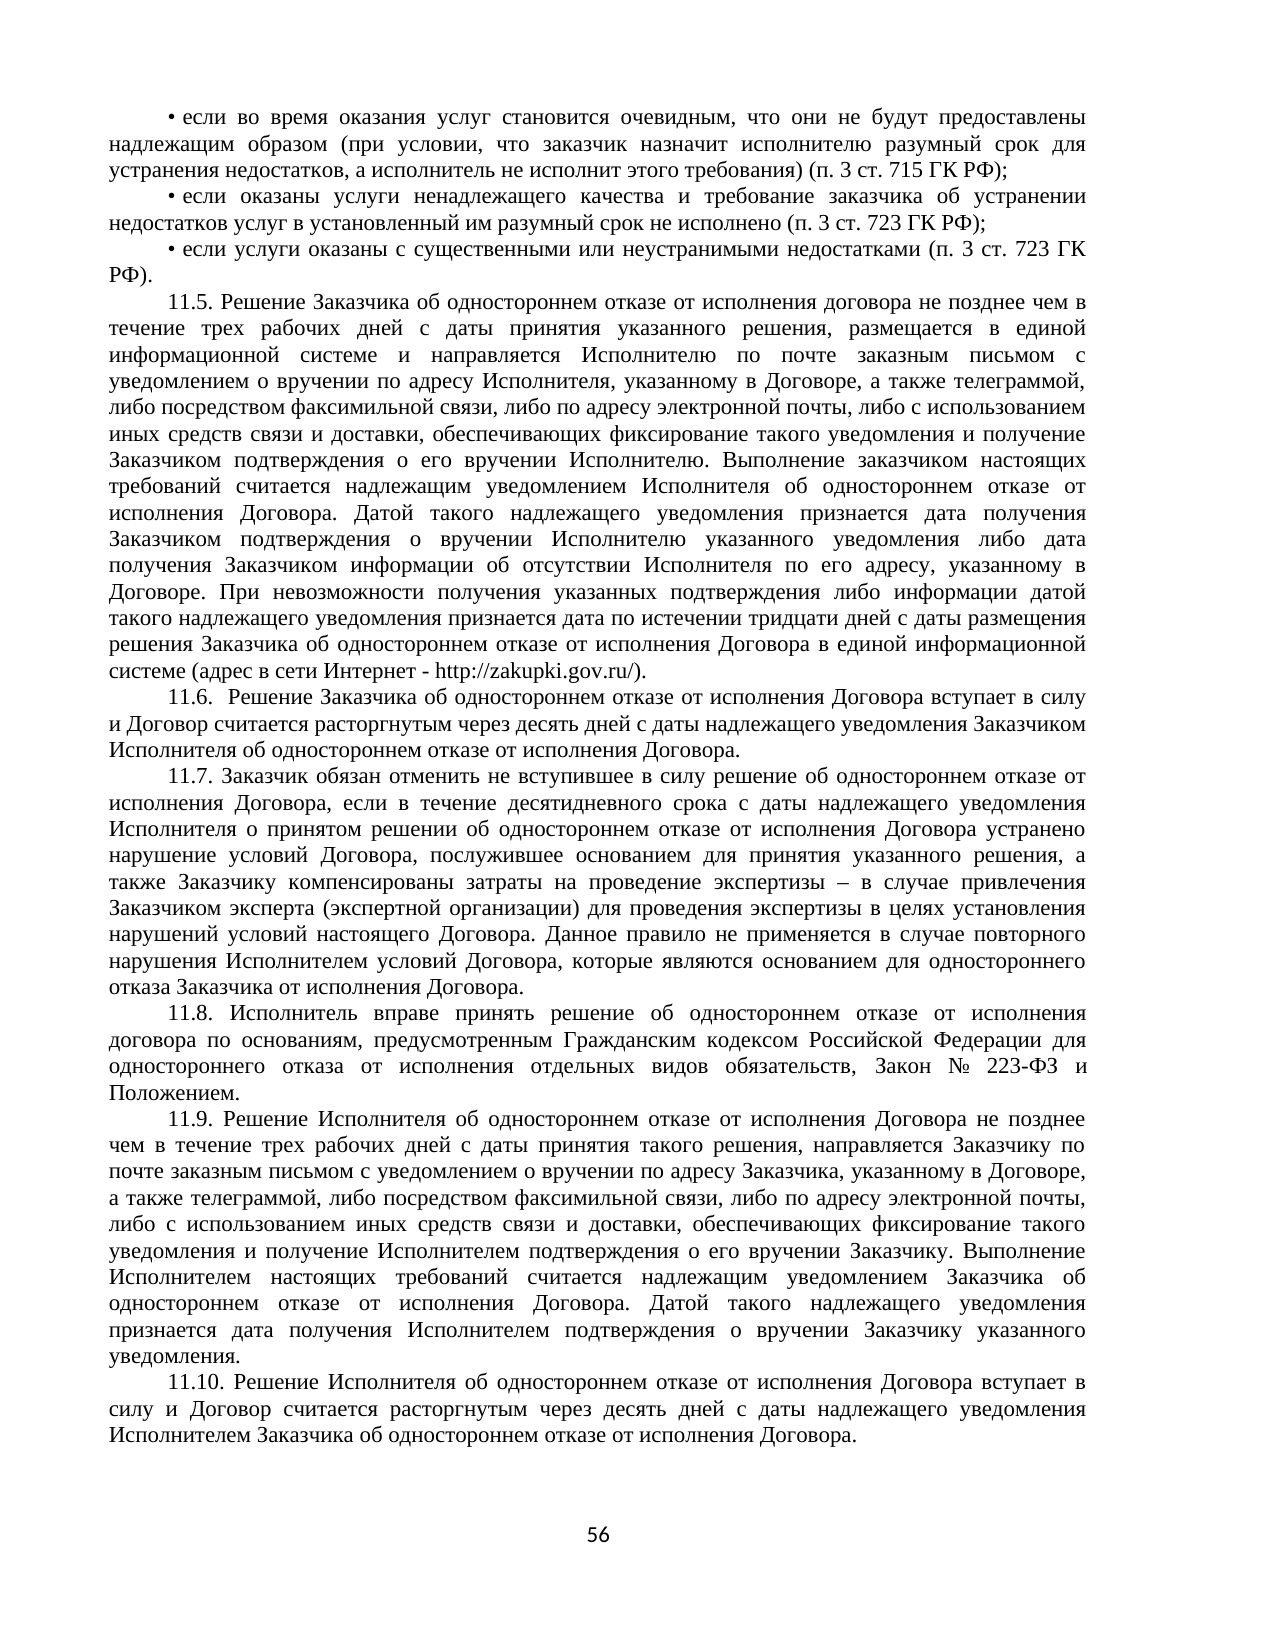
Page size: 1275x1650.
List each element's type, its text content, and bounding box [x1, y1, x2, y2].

text 11.9. Решение Исполнителя об одностороннем отказе от исполнения Договора не позднее чем в течение трех рабочих дней с даты принятия такого решения, направляется Заказчику по почте заказным письмом с уведомлением о вручении по адресу Заказчика, указанному в Договоре, а также телеграммой, либо посредством факсимильной связи, либо по адресу электронной почты, либо с использованием иных средств связи и доставки, обеспечивающих фиксирование такого уведомления и получение Исполнителем подтверждения о его вручении Заказчику. Выполнение Исполнителем настоящих требований считается надлежащим уведомлением Заказчика об одностороннем отказе от исполнения Договора. Датой такого надлежащего уведомления признается дата получения Исполнителем подтверждения о вручении Заказчику указанного уведомления. [108, 1105, 1087, 1368]
text 11.10. Решение Исполнителя об одностороннем отказе от исполнения Договора вступает в силу и Договор считается расторгнутым через десять дней с даты надлежащего уведомления Исполнителем Заказчика об одностороннем отказе от исполнения Договора. [108, 1368, 1087, 1447]
text • если во время оказания услуг становится очевидным, что они не будут предоставлены надлежащим образом (при условии, что заказчик назначит исполнителю разумный срок для устранения недостатков, а исполнитель не исполнит этого требования) (п. 3 ст. 715 ГК РФ); [108, 103, 1087, 182]
text 11.8. Исполнитель вправе принять решение об одностороннем отказе от исполнения договора по основаниям, предусмотренным Гражданским кодексом Российской Федерации для одностороннего отказа от исполнения отдельных видов обязательств, Закон № 223-ФЗ и Положением. [108, 999, 1087, 1105]
text 11.7. Заказчик обязан отменить не вступившее в силу решение об одностороннем отказе от исполнения Договора, если в течение десятидневного срока с даты надлежащего уведомления Исполнителя о принятом решении об одностороннем отказе от исполнения Договора устранено нарушение условий Договора, послужившее основанием для принятия указанного решения, а также Заказчику компенсированы затраты на проведение экспертизы – в случае привлечения Заказчиком эксперта (экспертной организации) для проведения экспертизы в целях установления нарушений условий настоящего Договора. Данное правило не применяется в случае повторного нарушения Исполнителем условий Договора, которые являются основанием для одностороннего отказа Заказчика от исполнения Договора. [108, 762, 1087, 999]
text 11.6. Решение Заказчика об одностороннем отказе от исполнения Договора вступает в силу и Договор считается расторгнутым через десять дней с даты надлежащего уведомления Заказчиком Исполнителя об одностороннем отказе от исполнения Договора. [108, 683, 1087, 762]
text • если услуги оказаны с существенными или неустранимыми недостатками (п. 3 ст. 723 ГК РФ). [108, 235, 1087, 288]
text • если оказаны услуги ненадлежащего качества и требование заказчика об устранении недостатков услуг в установленный им разумный срок не исполнено (п. 3 ст. 723 ГК РФ); [108, 182, 1087, 235]
text 11.5. Решение Заказчика об одностороннем отказе от исполнения договора не позднее чем в течение трех рабочих дней с даты принятия указанного решения, размещается в единой информационной системе и направляется Исполнителю по почте заказным письмом с уведомлением о вручении по адресу Исполнителя, указанному в Договоре, а также телеграммой, либо посредством факсимильной связи, либо по адресу электронной почты, либо с использованием иных средств связи и доставки, обеспечивающих фиксирование такого уведомления и получение Заказчиком подтверждения о его вручении Исполнителю. Выполнение заказчиком настоящих требований считается надлежащим уведомлением Исполнителя об одностороннем отказе от исполнения Договора. Датой такого надлежащего уведомления признается дата получения Заказчиком подтверждения о вручении Исполнителю указанного уведомления либо дата получения Заказчиком информации об отсутствии Исполнителя по его адресу, указанному в Договоре. При невозможности получения указанных подтверждения либо информации датой такого надлежащего уведомления признается дата по истечении тридцати дней с даты размещения решения Заказчика об одностороннем отказе от исполнения Договора в единой информационной системе (адрес в сети Интернет - http://zakupki.gov.ru/). [108, 288, 1087, 683]
